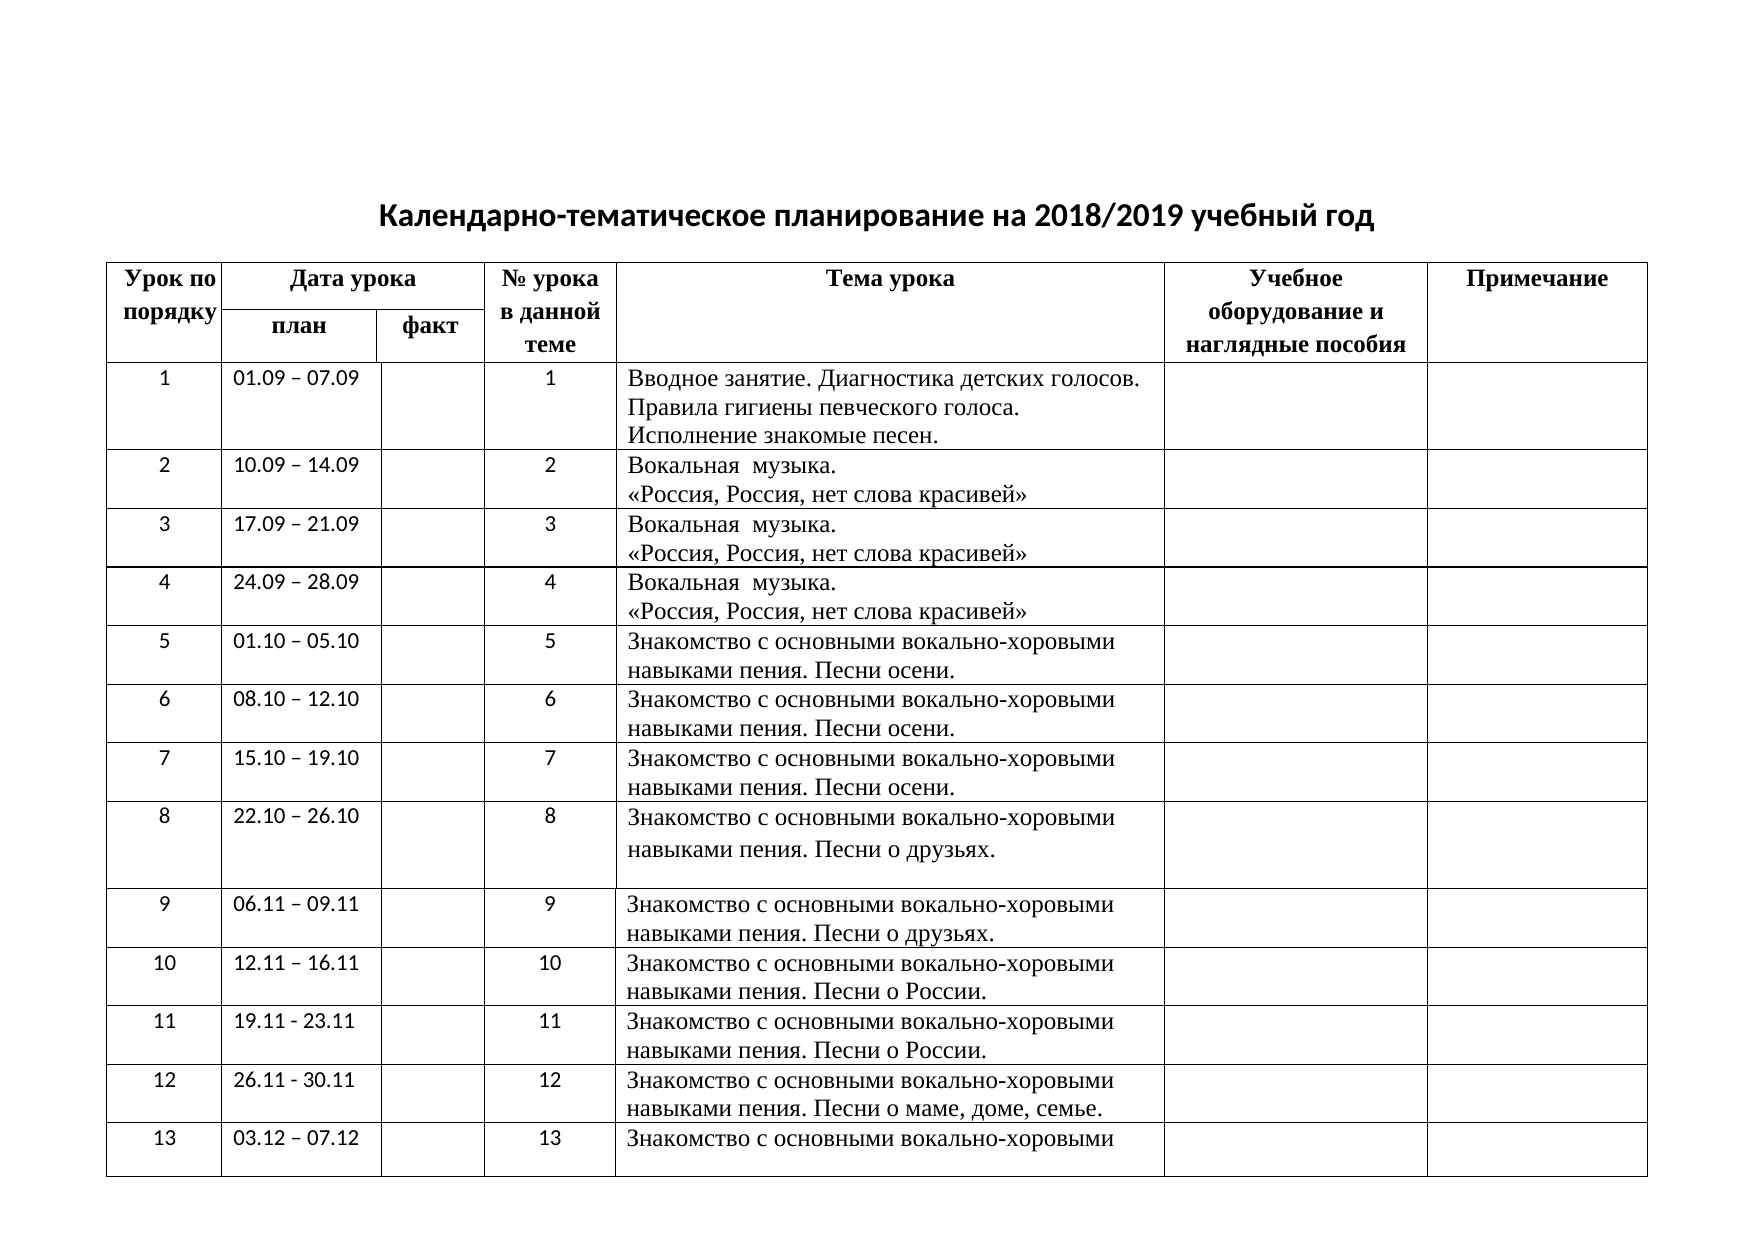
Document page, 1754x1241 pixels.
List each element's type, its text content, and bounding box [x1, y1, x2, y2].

table_cell [1165, 568, 1427, 625]
table_cell [1428, 509, 1647, 566]
table_cell 22.10 – 26.10 [222, 802, 381, 888]
table_cell 19.11 - 23.11 [222, 1006, 381, 1064]
table_cell 10.09 – 14.09 [222, 450, 381, 508]
table_cell 1 [485, 363, 616, 449]
table_cell 6 [107, 685, 221, 742]
table_cell 2 [485, 450, 616, 508]
text Календарно-тематическое планирование на 2018/2019 учебный год [118, 194, 1636, 235]
table_cell [1428, 948, 1647, 1005]
table_cell 11 [485, 1006, 615, 1064]
table_cell Знакомство с основными вокально-хоровыми навыками пения. Песни о друзьях. [617, 802, 1164, 888]
table_cell 4 [107, 568, 221, 625]
table_cell 5 [485, 626, 616, 683]
table_cell 06.11 – 09.11 [222, 889, 381, 947]
table_cell [382, 1123, 484, 1176]
table_cell [382, 568, 484, 625]
table_cell [1428, 1123, 1647, 1176]
table_cell Знакомство с основными вокально-хоровыми навыками пения. Песни о России. [616, 948, 1164, 1005]
table_header Дата урока [222, 263, 484, 309]
table_cell [1165, 450, 1427, 508]
table_cell 13 [107, 1123, 221, 1176]
table_cell Вводное занятие. Диагностика детских голосов. Правила гигиены певческого голоса. Исполнение знакомые песен. [617, 363, 1164, 449]
table_cell [1428, 1065, 1647, 1122]
table_cell Знакомство с основными вокально-хоровыми навыками пения. Песни осени. [617, 743, 1164, 801]
table_cell [382, 802, 484, 888]
table_cell [382, 948, 484, 1005]
table_cell [1428, 685, 1647, 742]
table_cell [382, 743, 484, 801]
table_cell 24.09 – 28.09 [222, 568, 381, 625]
table_cell [382, 626, 484, 683]
table_cell 01.09 – 07.09 [222, 363, 381, 449]
table_cell 7 [485, 743, 616, 801]
table_cell [382, 450, 484, 508]
table_cell [1428, 1006, 1647, 1064]
table_cell Знакомство с основными вокально-хоровыми навыками пения. Песни о друзьях. [616, 889, 1164, 947]
table_header Примечание [1428, 263, 1647, 362]
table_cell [616, 1065, 1164, 1122]
table_header Учебное оборудование и наглядные пособия [1165, 263, 1427, 362]
table_cell [1428, 743, 1647, 801]
table_header № урока в данной теме [485, 263, 616, 362]
table_cell [1428, 626, 1647, 683]
table_cell Вокальная музыка. «Россия, Россия, нет слова красивей» [617, 450, 1164, 508]
table_cell 3 [485, 509, 616, 566]
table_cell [616, 1123, 1164, 1176]
table_cell [1428, 802, 1647, 888]
table_cell [1428, 363, 1647, 449]
table_cell [382, 1065, 484, 1122]
table_cell 9 [107, 889, 221, 947]
table_cell [382, 363, 484, 449]
table_cell Вокальная музыка. «Россия, Россия, нет слова красивей» [617, 568, 1164, 625]
table_cell Знакомство с основными вокально-хоровыми навыками пения. Песни о России. [616, 1006, 1164, 1064]
table_cell [1165, 889, 1427, 947]
table_cell 10 [485, 948, 615, 1005]
table_cell 12.11 – 16.11 [222, 948, 381, 1005]
table_cell 2 [107, 450, 221, 508]
table_header Тема урока [617, 263, 1164, 362]
table_cell 12 [107, 1065, 221, 1122]
table_cell [1165, 948, 1427, 1005]
table_cell [1165, 1123, 1427, 1176]
table_cell [1428, 450, 1647, 508]
table_cell [1165, 802, 1427, 888]
table_cell 15.10 – 19.10 [222, 743, 381, 801]
table_cell [382, 889, 484, 947]
table_cell [382, 509, 484, 566]
table_cell 13 [485, 1123, 615, 1176]
table_cell [382, 1006, 484, 1064]
table_cell 3 [107, 509, 221, 566]
table_cell 8 [485, 802, 616, 888]
table_cell Вокальная музыка. «Россия, Россия, нет слова красивей» [617, 509, 1164, 566]
table_cell [1165, 509, 1427, 566]
table_cell [1165, 1006, 1427, 1064]
table_cell Знакомство с основными вокально-хоровыми навыками пения. Песни осени. [617, 626, 1164, 683]
table_cell 26.11 - 30.11 [222, 1065, 381, 1122]
table_cell 03.12 – 07.12 [222, 1123, 381, 1176]
table_cell 08.10 – 12.10 [222, 685, 381, 742]
table_cell [1428, 568, 1647, 625]
table_cell Знакомство с основными вокально-хоровыми навыками пения. Песни осени. [617, 685, 1164, 742]
table_cell 17.09 – 21.09 [222, 509, 381, 566]
table_cell 01.10 – 05.10 [222, 626, 381, 683]
table_cell [382, 685, 484, 742]
table_cell [1428, 889, 1647, 947]
table_cell 1 [107, 363, 221, 449]
table_cell 8 [107, 802, 221, 888]
table_cell [1165, 626, 1427, 683]
table_cell 11 [107, 1006, 221, 1064]
table_header Урок по порядку [107, 263, 221, 362]
table_cell [1165, 685, 1427, 742]
table_cell 5 [107, 626, 221, 683]
table_cell [1165, 743, 1427, 801]
table_cell 7 [107, 743, 221, 801]
table_cell [1165, 1065, 1427, 1122]
table_cell 9 [485, 889, 615, 947]
table_cell 4 [485, 568, 616, 625]
table_cell 6 [485, 685, 616, 742]
table_cell [1165, 363, 1427, 449]
table_cell 12 [485, 1065, 615, 1122]
table_cell 10 [107, 948, 221, 1005]
table_cell план [222, 310, 376, 362]
table_cell факт [377, 310, 484, 362]
